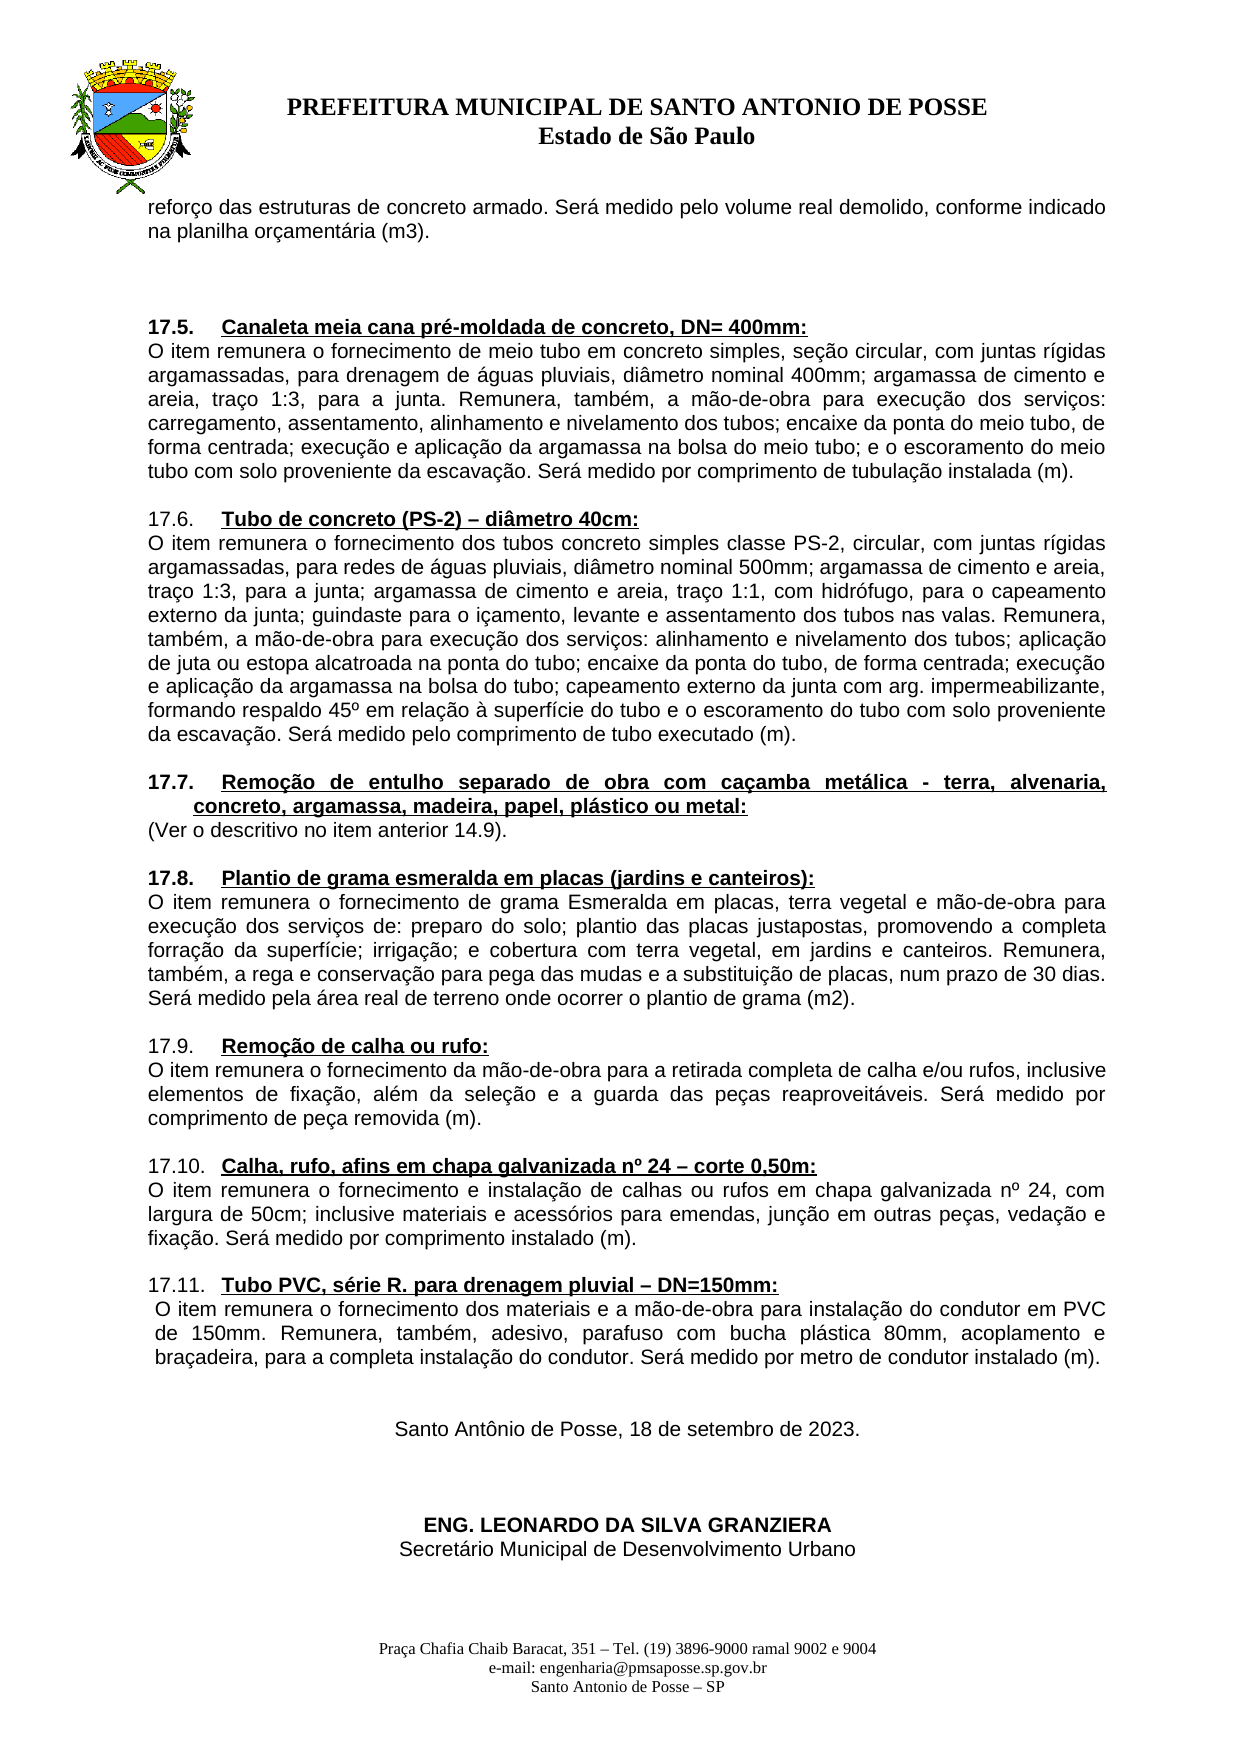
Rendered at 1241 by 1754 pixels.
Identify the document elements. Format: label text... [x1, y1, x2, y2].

text O item remunera o fornecimento e instalação de calhas ou rufos em chapa galvanizada nº 24, com largura de 50cm; inclusive materiais e acessórios para emendas, junção em outras peças, vedação e fixação. Será medido por comprimento instalado (m). [148, 1177, 1107, 1249]
text O item remunera o fornecimento dos materiais e a mão-de-obra para instalação do condutor em PVC de 150mm. Remunera, também, adesivo, parafuso com bucha plástica 80mm, acoplamento e braçadeira, para a completa instalação do condutor. Será medido por metro de condutor instalado (m). [154, 1297, 1107, 1369]
text O item remunera o fornecimento de meio tubo em concreto simples, seção circular, com juntas rígidas argamassadas, para drenagem de águas pluviais, diâmetro nominal 400mm; argamassa de cimento e areia, traço 1:3, para a junta. Remunera, também, a mão-de-obra para execução dos serviços: carregamento, assentamento, alinhamento e nivelamento dos tubos; encaixe da ponta do meio tubo, de forma centrada; execução e aplicação da argamassa na bolsa do meio tubo; e o escoramento do meio tubo com solo proveniente da escavação. Será medido por comprimento de tubulação instalada (m). [148, 339, 1107, 483]
list Remoção de calha ou rufo: [148, 1034, 1107, 1058]
text ENG. LEONARDO DA SILVA GRANZIERA [148, 1513, 1107, 1537]
list Canaleta meia cana pré-moldada de concreto, DN= 400mm: [148, 315, 1107, 339]
list Tubo PVC, série R. para drenagem pluvial – DN=150mm: [148, 1273, 1107, 1297]
list Tubo de concreto (PS-2) – diâmetro 40cm: [148, 507, 1107, 531]
text O item remunera o fornecimento dos tubos concreto simples classe PS-2, circular, com juntas rígidas argamassadas, para redes de águas pluviais, diâmetro nominal 500mm; argamassa de cimento e areia, traço 1:3, para a junta; argamassa de cimento e areia, traço 1:1, com hidrófugo, para o capeamento externo da junta; guindaste para o içamento, levante e assentamento dos tubos nas valas. Remunera, também, a mão-de-obra para execução dos serviços: alinhamento e nivelamento dos tubos; aplicação de juta ou estopa alcatroada na ponta do tubo; encaixe da ponta do tubo, de forma centrada; execução e aplicação da argamassa na bolsa do tubo; capeamento externo da junta com arg. impermeabilizante, formando respaldo 45º em relação à superfície do tubo e o escoramento do tubo com solo proveniente da escavação. Será medido pelo comprimento de tubo executado (m). [148, 531, 1107, 746]
text Santo Antônio de Posse, 18 de setembro de 2023. [148, 1417, 1107, 1441]
picture [44, 59, 220, 196]
list Remoção de entulho separado de obra com caçamba metálica - terra, alvenaria, concreto, argamassa, madeira, papel, plástico ou metal: [148, 770, 1107, 818]
list Plantio de grama esmeralda em placas (jardins e canteiros): [148, 866, 1107, 890]
list Calha, rufo, afins em chapa galvanizada nº 24 – corte 0,50m: [148, 1153, 1107, 1177]
text Secretário Municipal de Desenvolvimento Urbano [148, 1537, 1107, 1561]
text O item remunera o fornecimento da mão-de-obra para a retirada completa de calha e/ou rufos, inclusive elementos de fixação, além da seleção e a guarda das peças reaproveitáveis. Será medido por comprimento de peça removida (m). [148, 1058, 1107, 1129]
text (Ver o descritivo no item anterior 14.9). [148, 818, 1107, 842]
text O item remunera o fornecimento de grama Esmeralda em placas, terra vegetal e mão-de-obra para execução dos serviços de: preparo do solo; plantio das placas justapostas, promovendo a completa forração da superfície; irrigação; e cobertura com terra vegetal, em jardins e canteiros. Remunera, também, a rega e conservação para pega das mudas e a substituição de placas, num prazo de 30 dias. Será medido pela área real de terreno onde ocorrer o plantio de grama (m2). [148, 890, 1107, 1010]
